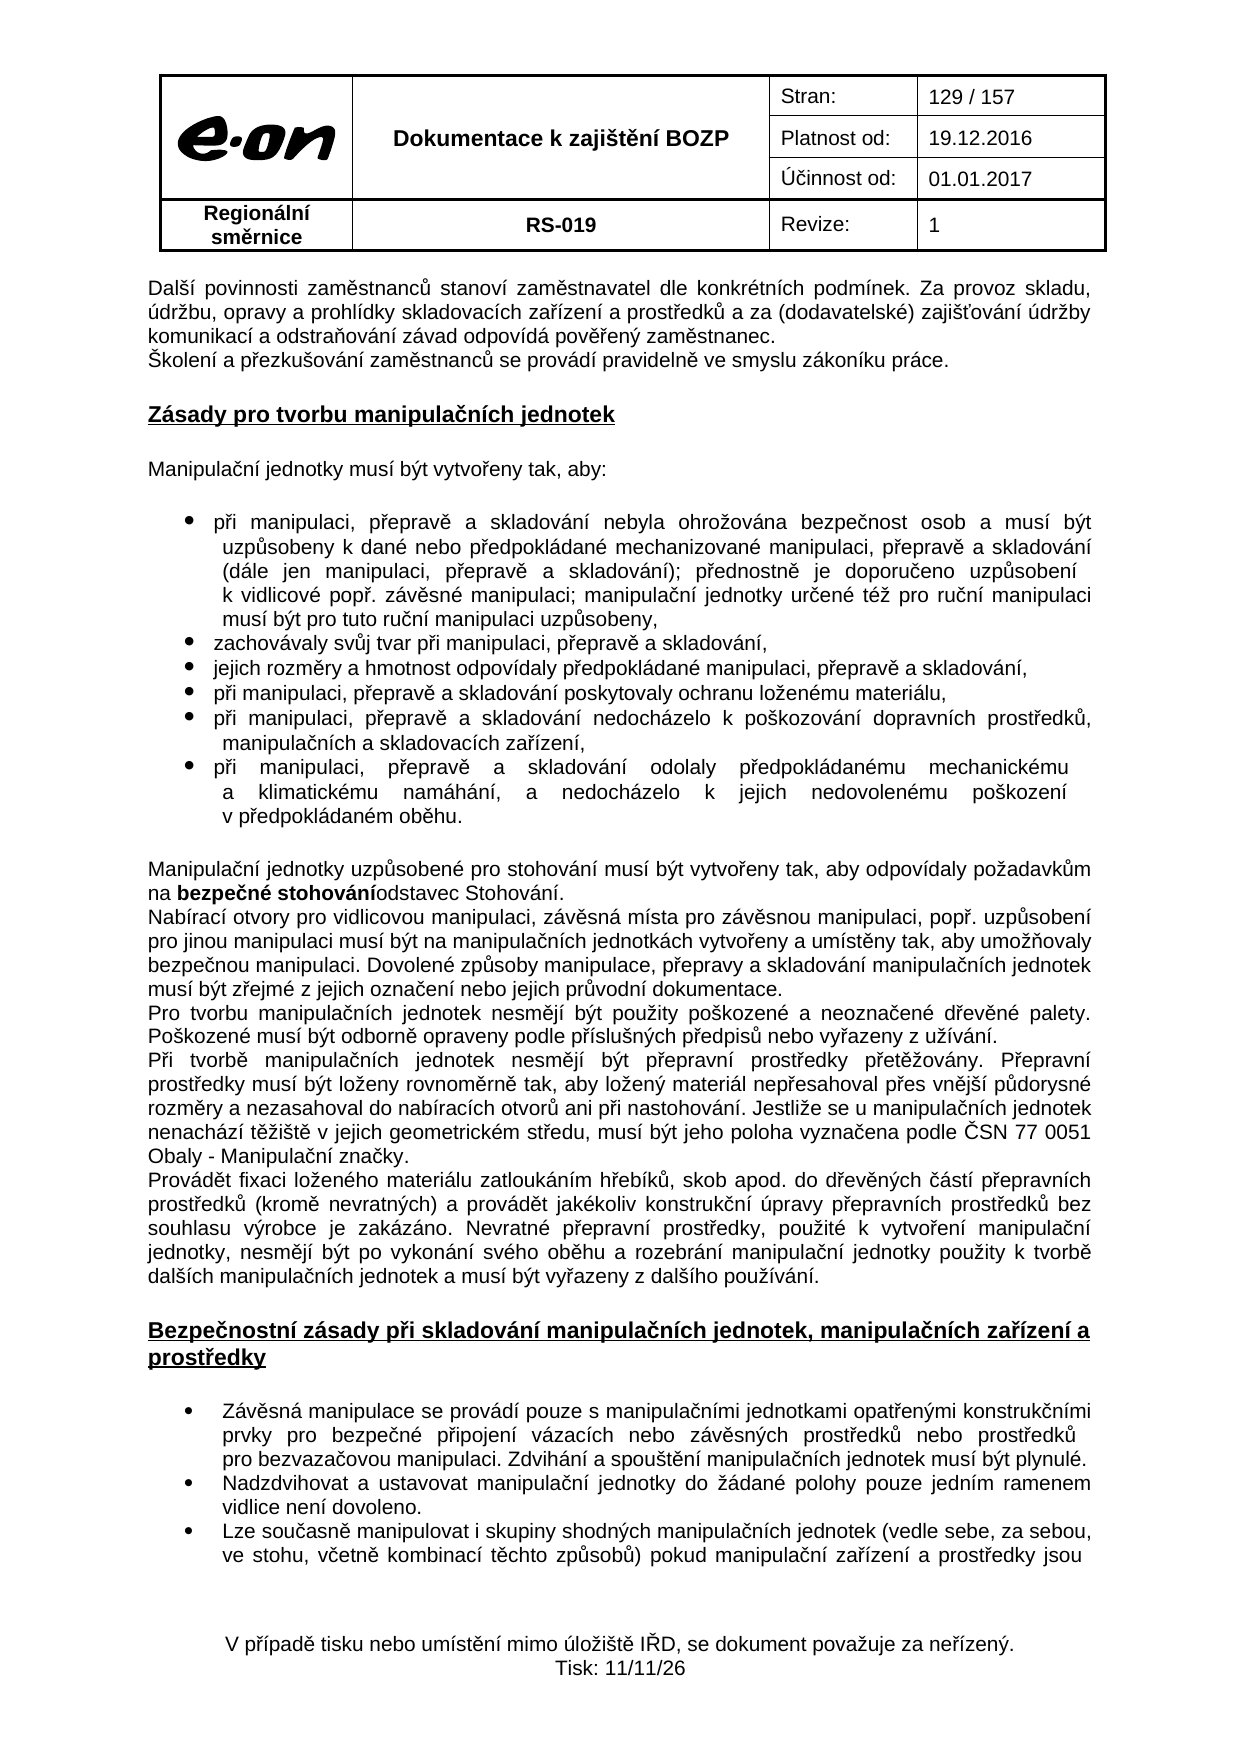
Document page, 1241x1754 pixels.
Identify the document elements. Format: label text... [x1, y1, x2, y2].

list zachovávaly svůj tvar při manipulaci, přepravě a skladování, [185, 631, 1092, 656]
title Manipulační jednotky musí být vytvořeny tak, aby: [148, 457, 1092, 481]
text Další povinnosti zaměstnanců stanoví zaměstnavatel dle konkrétních podmínek. Za provoz skladu, údržbu, opravy a prohlídky skladovacích zařízení a prostředků a za (dodavatelské) zajišťování údržby komunikací a odstraňování závad odpovídá pověřený zaměstnanec. [148, 276, 1092, 348]
text Provádět fixaci loženého materiálu zatloukáním hřebíků, skob apod. do dřevěných částí přepravních prostředků (kromě nevratných) a provádět jakékoliv konstrukční úpravy přepravních prostředků bez souhlasu výrobce je zakázáno. Nevratné přepravní prostředky, použité k vytvoření manipulační jednotky, nesmějí být po vykonání svého oběhu a rozebrání manipulační jednotky použity k tvorbě dalších manipulačních jednotek a musí být vyřazeny z dalšího používání. [148, 1168, 1092, 1288]
text Nabírací otvory pro vidlicovou manipulaci, závěsná místa pro závěsnou manipulaci, popř. uzpůsobení pro jinou manipulaci musí být na manipulačních jednotkách vytvořeny a umístěny tak, aby umožňovaly bezpečnou manipulaci. Dovolené způsoby manipulace, přepravy a skladování manipulačních jednotek musí být zřejmé z jejich označení nebo jejich průvodní dokumentace. [148, 904, 1092, 1000]
text Školení a přezkušování zaměstnanců se provádí pravidelně ve smyslu zákoníku práce. [148, 348, 1092, 372]
list Závěsná manipulace se provádí pouze s manipulačními jednotkami opatřenými konstrukčními prvky pro bezpečné připojení vázacích nebo závěsných prostředků nebo prostředků pro bezvazačovou manipulaci. Zdvihání a spouštění manipulačních jednotek musí být plynulé. [185, 1399, 1092, 1471]
text Při tvorbě manipulačních jednotek nesmějí být přepravní prostředky přetěžovány. Přepravní prostředky musí být loženy rovnoměrně tak, aby ložený materiál nepřesahoval přes vnější půdorysné rozměry a nezasahoval do nabíracích otvorů ani při nastohování. Jestliže se u manipulačních jednotek nenachází těžiště v jejich geometrickém středu, musí být jeho poloha vyznačena podle ČSN 77 0051 Obaly - Manipulační značky. [148, 1048, 1092, 1168]
title Bezpečnostní zásady při skladování manipulačních jednotek, manipulačních zařízení a prostředky [148, 1317, 1092, 1370]
title Zásady pro tvorbu manipulačních jednotek [148, 401, 1092, 427]
list při manipulaci, přepravě a skladování odolaly předpokládanému mechanickému a klimatickému namáhání, a nedocházelo k jejich nedovolenému poškození v předpokládaném oběhu. [185, 754, 1092, 827]
list při manipulaci, přepravě a skladování nedocházelo k poškozování dopravních prostředků, manipulačních a skladovacích zařízení, [185, 706, 1092, 754]
text Pro tvorbu manipulačních jednotek nesmějí být použity poškozené a neoznačené dřevěné palety. Poškozené musí být odborně opraveny podle příslušných předpisů nebo vyřazeny z užívání. [148, 1000, 1092, 1048]
list jejich rozměry a hmotnost odpovídaly předpokládané manipulaci, přepravě a skladování, [185, 656, 1092, 681]
text Manipulační jednotky uzpůsobené pro stohování musí být vytvořeny tak, aby odpovídaly požadavkům na bezpečné stohováníodstavec Stohování. [148, 857, 1092, 904]
list při manipulaci, přepravě a skladování nebyla ohrožována bezpečnost osob a musí být uzpůsobeny k dané nebo předpokládané mechanizované manipulaci, přepravě a skladování (dále jen manipulaci, přepravě a skladování); přednostně je doporučeno uzpůsobení k vidlicové popř. závěsné manipulaci; manipulační jednotky určené též pro ruční manipulaci musí být pro tuto ruční manipulaci uzpůsobeny, [185, 510, 1092, 631]
list při manipulaci, přepravě a skladování poskytovaly ochranu loženému materiálu, [185, 681, 1092, 706]
list Nadzdvihovat a ustavovat manipulační jednotky do žádané polohy pouze jedním ramenem vidlice není dovoleno. [185, 1471, 1092, 1519]
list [185, 1519, 1092, 1567]
